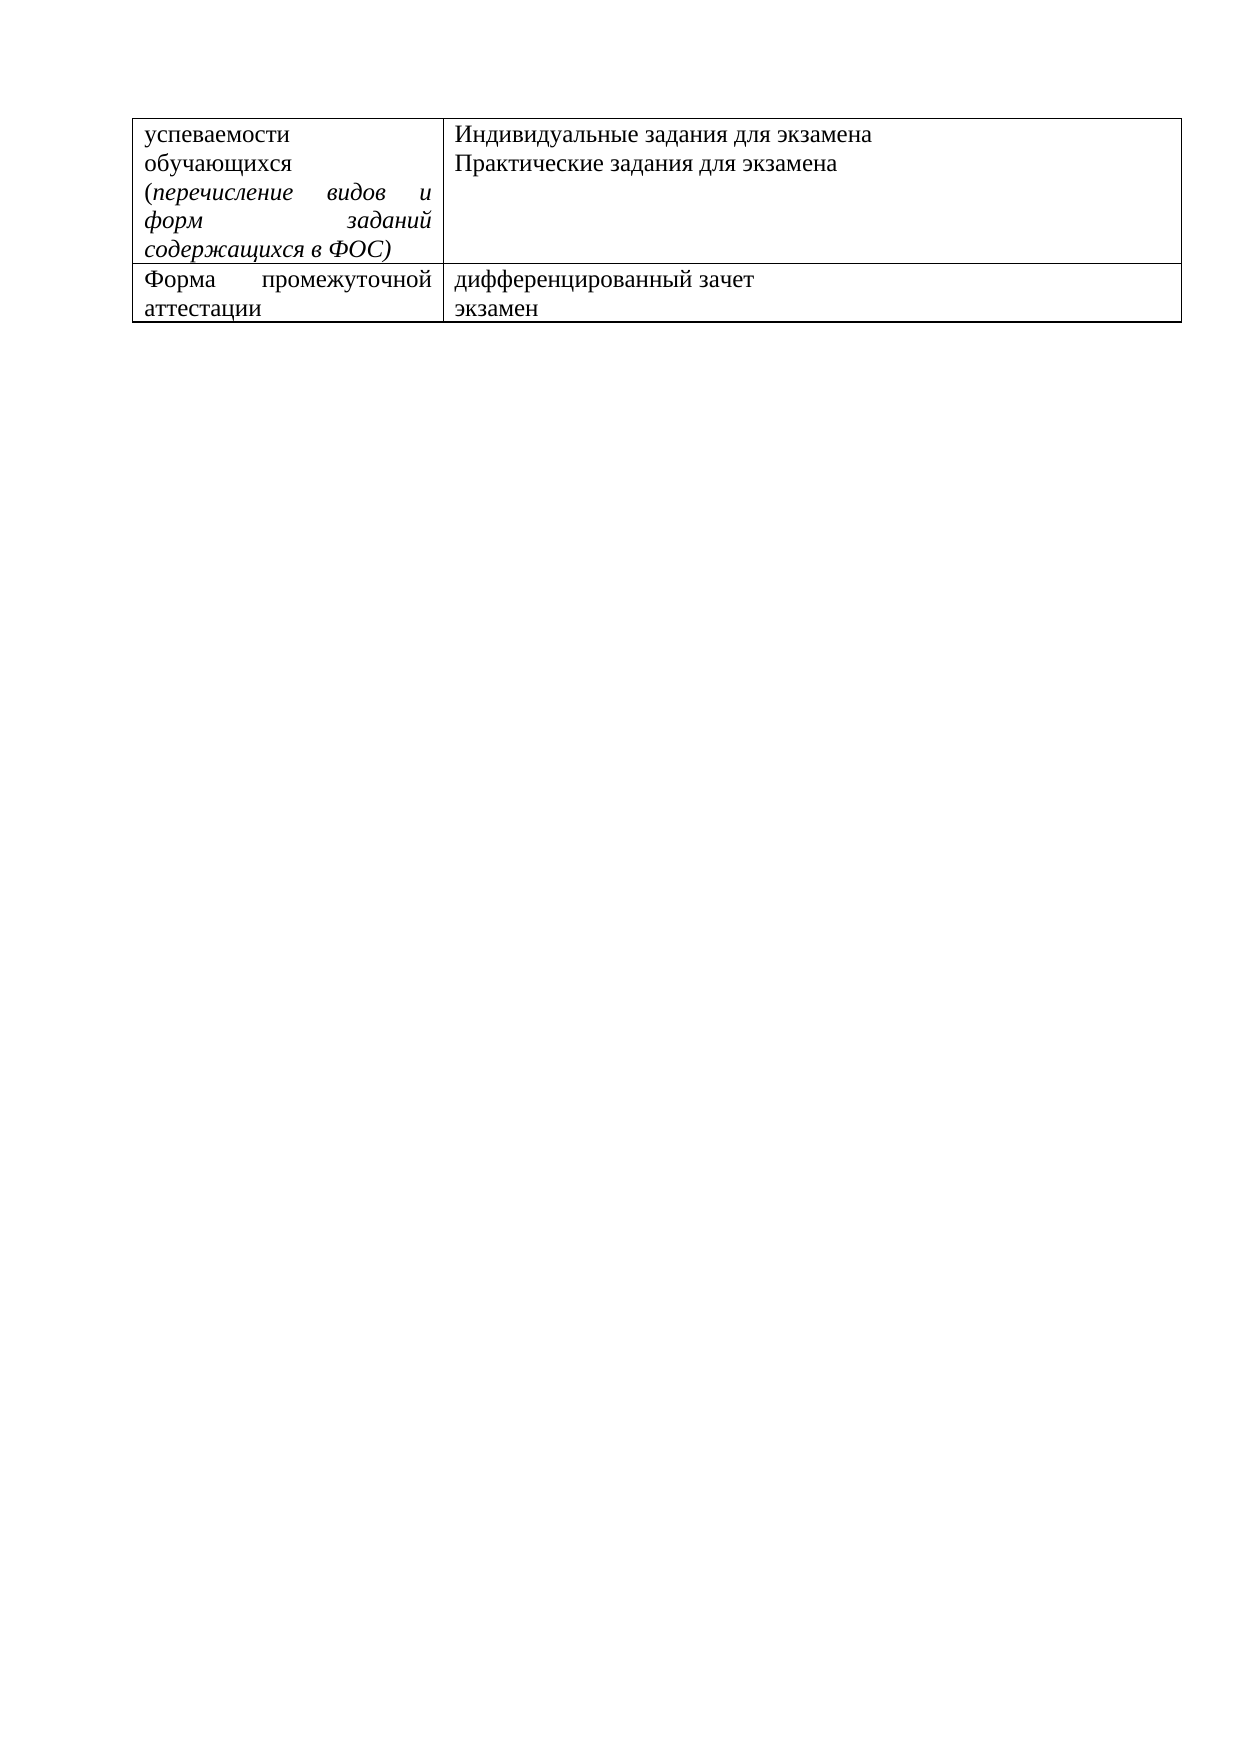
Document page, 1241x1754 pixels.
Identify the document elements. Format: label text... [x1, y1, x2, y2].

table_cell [133, 119, 443, 263]
table_cell Форма промежуточной аттестации [133, 264, 443, 321]
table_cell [444, 119, 1181, 263]
table_cell дифференцированный зачет экзамен [444, 264, 1181, 321]
